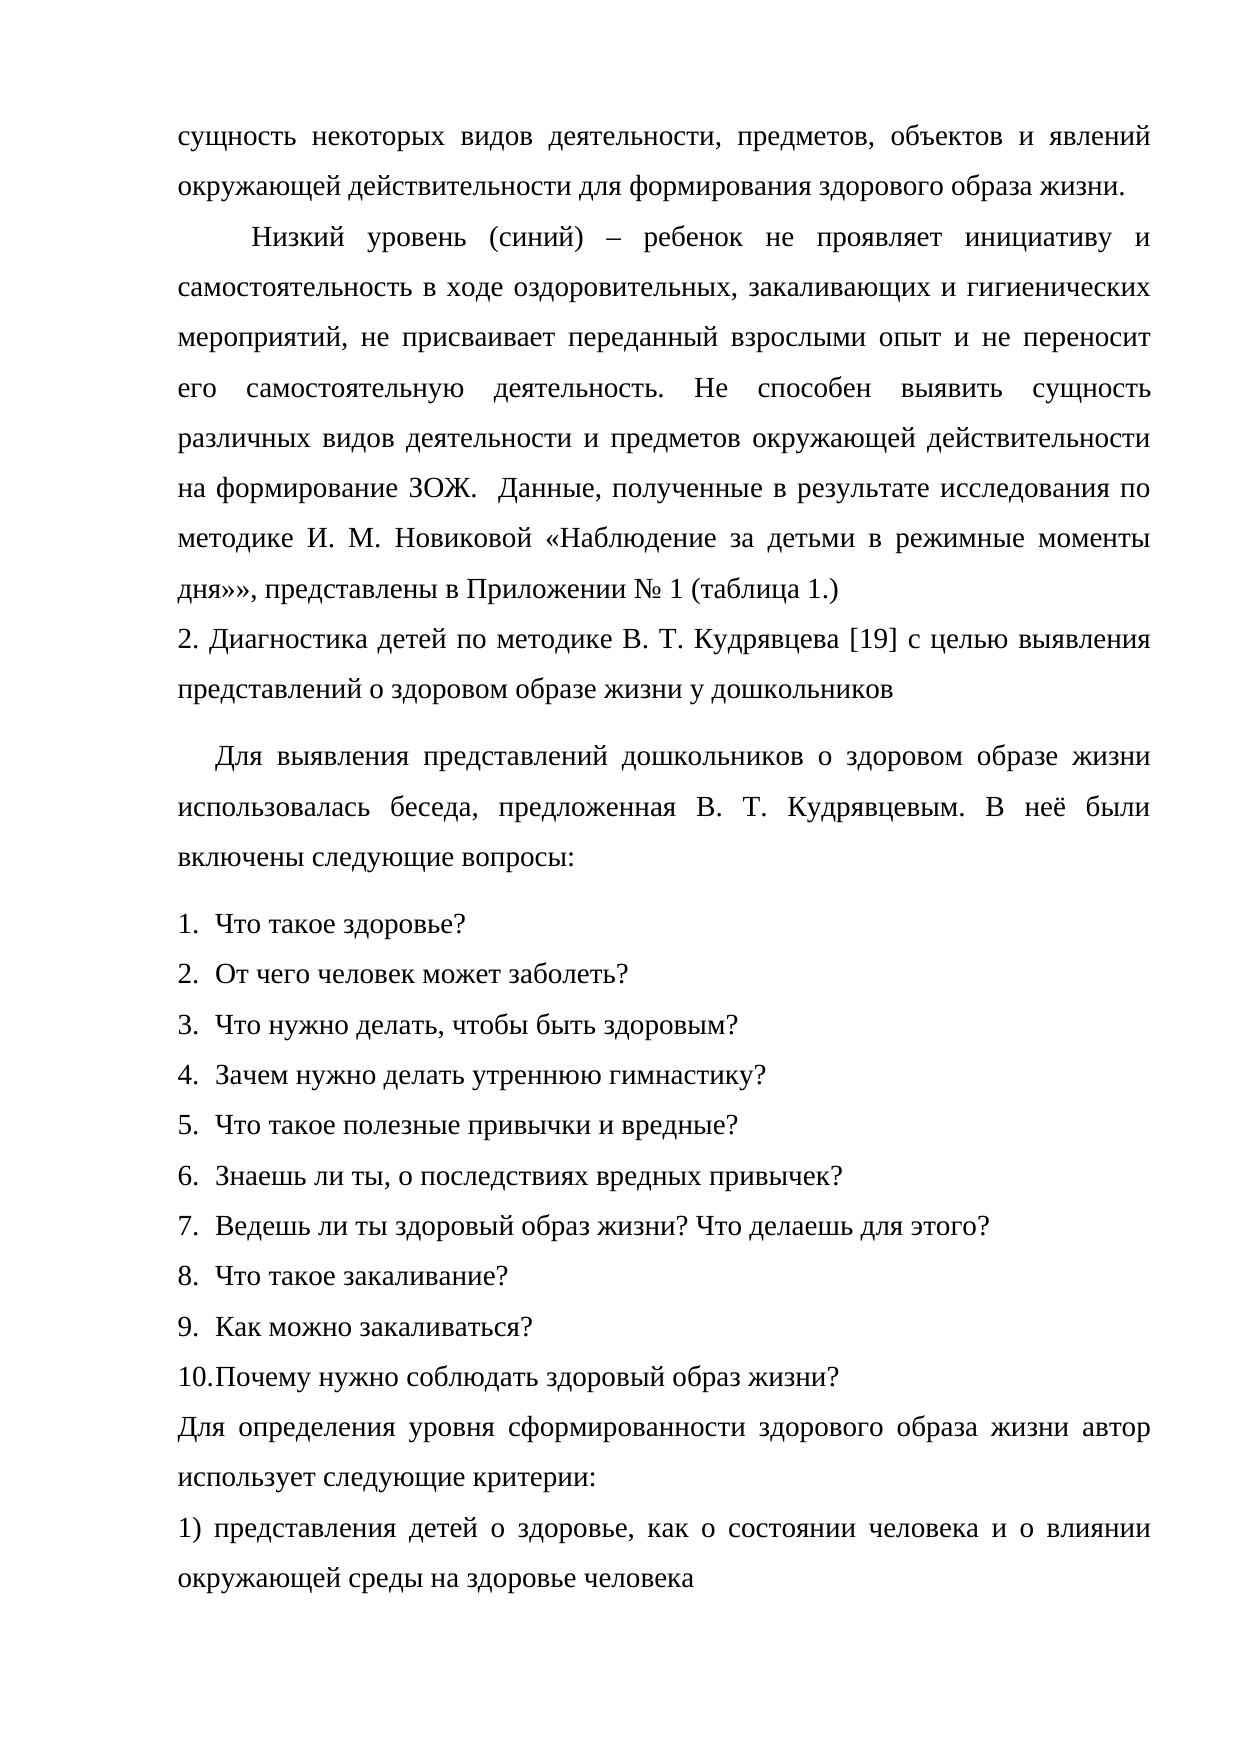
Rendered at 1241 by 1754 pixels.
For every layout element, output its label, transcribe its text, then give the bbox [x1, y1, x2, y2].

list Что нужно делать, чтобы быть здоровым? [177, 1007, 1152, 1040]
text Для выявления представлений дошкольников о здоровом образе жизни использовалась беседа, предложенная В. Т. Кудрявцевым. В неё были включены следующие вопросы: [177, 738, 1152, 873]
list Что такое закаливание? [177, 1258, 1152, 1292]
list Ведешь ли ты здоровый образ жизни? Что делаешь для этого? [177, 1208, 1152, 1242]
text 1) представления детей о здоровье, как о состоянии человека и о влиянии окружающей среды на здоровье человека [177, 1510, 1152, 1594]
list Зачем нужно делать утреннюю гимнастику? [177, 1057, 1152, 1091]
text Низкий уровень (синий) ‒ ребенок не проявляет инициативу и самостоятельность в ходе оздоровительных, закаливающих и гигиенических мероприятий, не присваивает переданный взрослыми опыт и не переносит его самостоятельную деятельность. Не способен выявить сущность различных видов деятельности и предметов окружающей действительности на формирование ЗОЖ. Данные, полученные в результате исследования по методике И. М. Новиковой «Наблюдение за детьми в режимные моменты дня»», представлены в Приложении № 1 (таблица 1.) [177, 219, 1152, 604]
list Знаешь ли ты, о последствиях вредных привычек? [177, 1158, 1152, 1191]
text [177, 118, 1152, 202]
list Как можно закаливаться? [177, 1309, 1152, 1342]
text Для определения уровня сформированности здорового образа жизни автор использует следующие критерии: [177, 1409, 1152, 1493]
list Что такое полезные привычки и вредные? [177, 1107, 1152, 1141]
text 2. Диагностика детей по методике В. Т. Кудрявцева [19] с целью выявления представлений о здоровом образе жизни у дошкольников [177, 621, 1152, 705]
list Почему нужно соблюдать здоровый образ жизни? [177, 1359, 1152, 1392]
list Что такое здоровье? [177, 906, 1152, 940]
list От чего человек может заболеть? [177, 956, 1152, 990]
